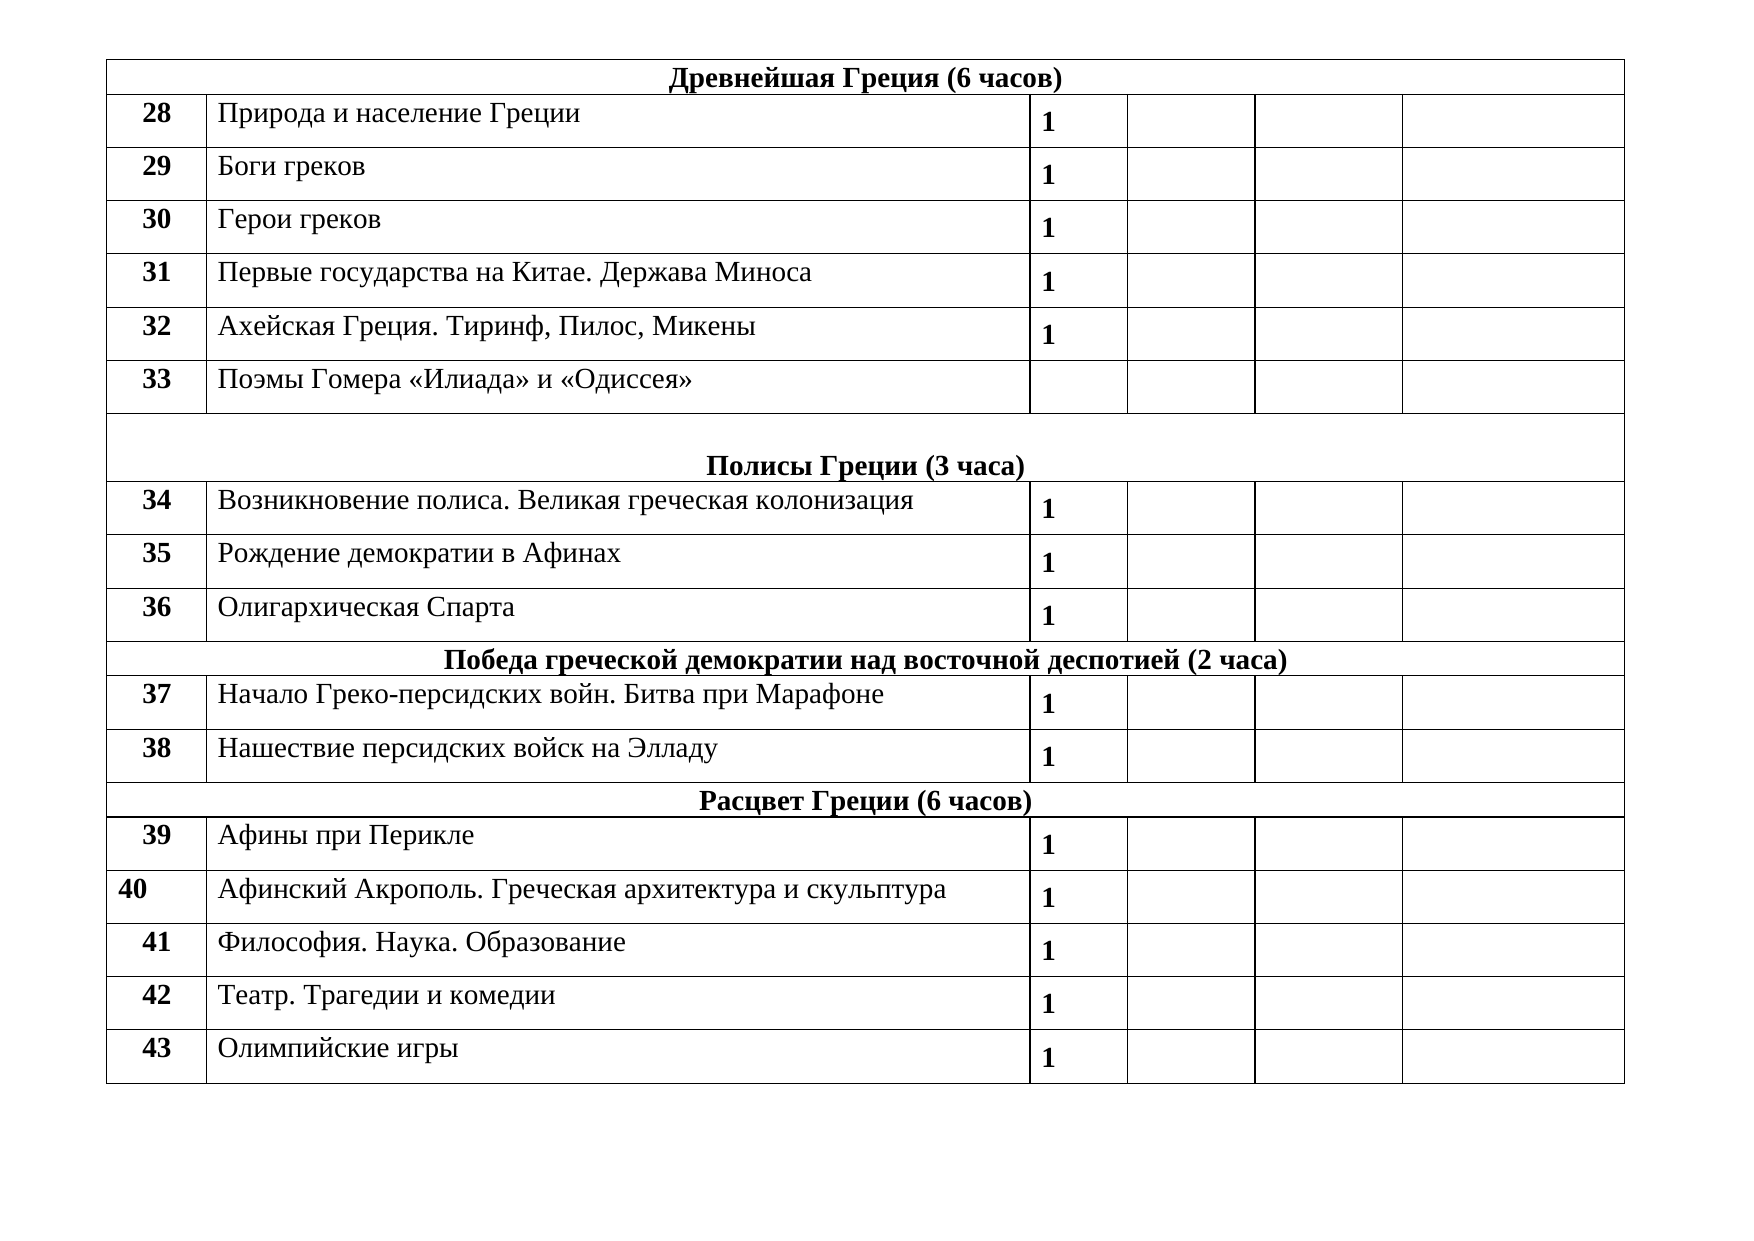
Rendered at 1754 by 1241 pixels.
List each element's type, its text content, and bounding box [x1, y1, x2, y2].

table_cell 1 [1031, 254, 1127, 307]
table_cell Поэмы Гомера «Илиада» и «Одиссея» [207, 361, 1029, 413]
table_cell 36 [107, 589, 206, 641]
table_cell [1403, 924, 1624, 976]
table_cell Герои греков [207, 201, 1029, 253]
table_cell Олимпийские игры [207, 1030, 1029, 1083]
table_cell [1403, 818, 1624, 870]
table_cell Полисы Греции (3 часа) [107, 414, 1624, 481]
table_cell [1128, 676, 1254, 729]
table_cell [1128, 589, 1254, 641]
table_cell [1128, 1030, 1254, 1083]
table_cell [1403, 254, 1624, 307]
table_cell [1256, 482, 1402, 534]
table_cell Возникновение полиса. Великая греческая колонизация [207, 482, 1029, 534]
table_cell 33 [107, 361, 206, 413]
table_cell [1403, 148, 1624, 200]
table_cell Рождение демократии в Афинах [207, 535, 1029, 588]
table_cell 28 [107, 95, 206, 147]
table_cell 29 [107, 148, 206, 200]
table_cell [1403, 95, 1624, 147]
table_cell [1128, 730, 1254, 782]
table_cell [1403, 361, 1624, 413]
table_cell [1256, 361, 1402, 413]
table_cell 1 [1031, 676, 1127, 729]
table_cell 38 [107, 730, 206, 782]
table_cell [1256, 1030, 1402, 1083]
table_cell [1128, 818, 1254, 870]
table_cell Театр. Трагедии и комедии [207, 977, 1029, 1029]
table_cell [1403, 308, 1624, 360]
table_cell 1 [1031, 871, 1127, 923]
table_cell Философия. Наука. Образование [207, 924, 1029, 976]
table_cell [1256, 254, 1402, 307]
table_cell [1256, 308, 1402, 360]
table_cell [1128, 95, 1254, 147]
table_cell [1128, 254, 1254, 307]
table_cell Олигархическая Спарта [207, 589, 1029, 641]
table_cell [1403, 1030, 1624, 1083]
table_cell 32 [107, 308, 206, 360]
table_cell 34 [107, 482, 206, 534]
table_cell [1128, 977, 1254, 1029]
table_cell 1 [1031, 1030, 1127, 1083]
table_cell 1 [1031, 482, 1127, 534]
table_cell [1256, 871, 1402, 923]
table_cell 31 [107, 254, 206, 307]
table_cell [1128, 535, 1254, 588]
table_cell [1256, 95, 1402, 147]
table_cell [1128, 871, 1254, 923]
table_cell [1403, 589, 1624, 641]
table_cell Афинский Акрополь. Греческая архитектура и скульптура [207, 871, 1029, 923]
table_cell 39 [107, 818, 206, 870]
table_cell [1256, 924, 1402, 976]
table_cell 1 [1031, 977, 1127, 1029]
table_cell [1403, 871, 1624, 923]
table_cell [1031, 361, 1127, 413]
table_cell [1256, 977, 1402, 1029]
table_cell 1 [1031, 730, 1127, 782]
table_cell [1403, 977, 1624, 1029]
table_cell Природа и население Греции [207, 95, 1029, 147]
table_cell [1256, 730, 1402, 782]
table_cell Расцвет Греции (6 часов) [107, 783, 1624, 816]
table_cell Ахейская Греция. Тиринф, Пилос, Микены [207, 308, 1029, 360]
table_cell [1256, 148, 1402, 200]
table_cell Первые государства на Китае. Держава Миноса [207, 254, 1029, 307]
table_cell [1403, 676, 1624, 729]
table_cell [1128, 308, 1254, 360]
table_cell [1256, 589, 1402, 641]
table_cell 1 [1031, 924, 1127, 976]
table_cell Боги греков [207, 148, 1029, 200]
table_cell 1 [1031, 818, 1127, 870]
table_cell [1128, 201, 1254, 253]
table_cell [1256, 818, 1402, 870]
table_cell Начало Греко-персидских войн. Битва при Марафоне [207, 676, 1029, 729]
table_cell 1 [1031, 95, 1127, 147]
table_cell 43 [107, 1030, 206, 1083]
table_cell Победа греческой демократии над восточной деспотией (2 часа) [107, 642, 1624, 675]
table_cell [1403, 730, 1624, 782]
table_cell 35 [107, 535, 206, 588]
table_cell [1403, 482, 1624, 534]
table_cell [1403, 201, 1624, 253]
table_cell [1128, 148, 1254, 200]
table_cell [1128, 924, 1254, 976]
table_cell 41 [107, 924, 206, 976]
table_cell 1 [1031, 308, 1127, 360]
table_cell 1 [1031, 148, 1127, 200]
table_cell 1 [1031, 589, 1127, 641]
table_cell [1256, 676, 1402, 729]
table_cell [1256, 201, 1402, 253]
table_cell 1 [1031, 201, 1127, 253]
table_cell 42 [107, 977, 206, 1029]
table_cell 40 [107, 871, 206, 923]
table_cell [1128, 361, 1254, 413]
table_cell 30 [107, 201, 206, 253]
table_cell 1 [1031, 535, 1127, 588]
table_cell Афины при Перикле [207, 818, 1029, 870]
table_cell [1256, 535, 1402, 588]
table_cell Нашествие персидских войск на Элладу [207, 730, 1029, 782]
table_cell [1128, 482, 1254, 534]
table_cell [107, 60, 1624, 94]
table_cell [1403, 535, 1624, 588]
table_cell 37 [107, 676, 206, 729]
